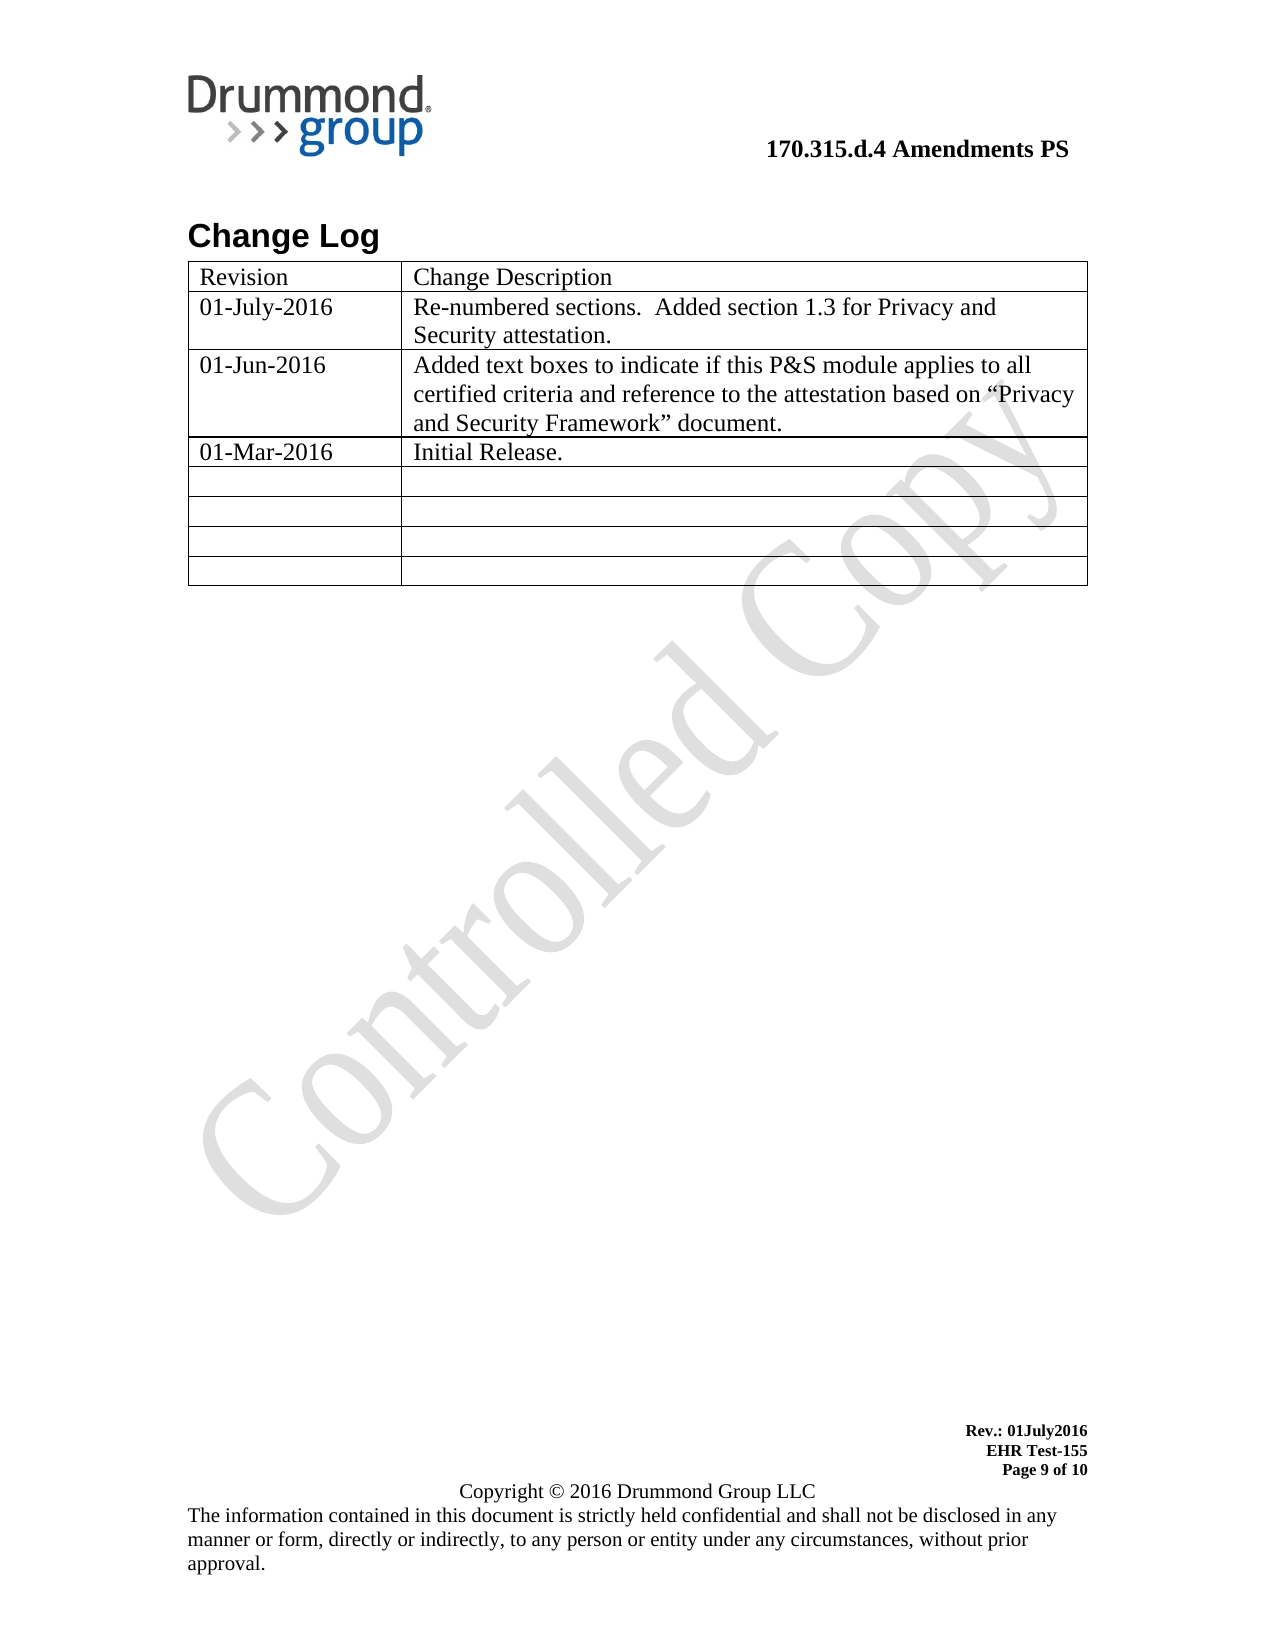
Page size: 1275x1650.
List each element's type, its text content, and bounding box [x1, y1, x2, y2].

table_cell [402, 557, 1087, 585]
table_cell Added text boxes to indicate if this P&S module applies to all certified criteria and reference to the attestation based on “Privacy and Security Framework” document. [402, 350, 1087, 436]
table_cell Re-numbered sections. Added section 1.3 for Privacy and Security attestation. [402, 292, 1087, 349]
table_cell [189, 557, 401, 585]
picture [187, 75, 433, 157]
table_cell [402, 527, 1087, 556]
table_cell [189, 497, 401, 526]
table_cell Initial Release. [402, 438, 1087, 466]
table_cell [402, 467, 1087, 496]
table_cell [402, 497, 1087, 526]
table_cell 01-July-2016 [189, 292, 401, 349]
table_cell 01-Jun-2016 [189, 350, 401, 436]
table_cell 01-Mar-2016 [189, 438, 401, 466]
table_cell [189, 527, 401, 556]
subtitle Change Log [187, 216, 1087, 254]
table_header Revision [189, 262, 401, 291]
table_header Change Description [402, 262, 1087, 291]
table_cell [189, 467, 401, 496]
